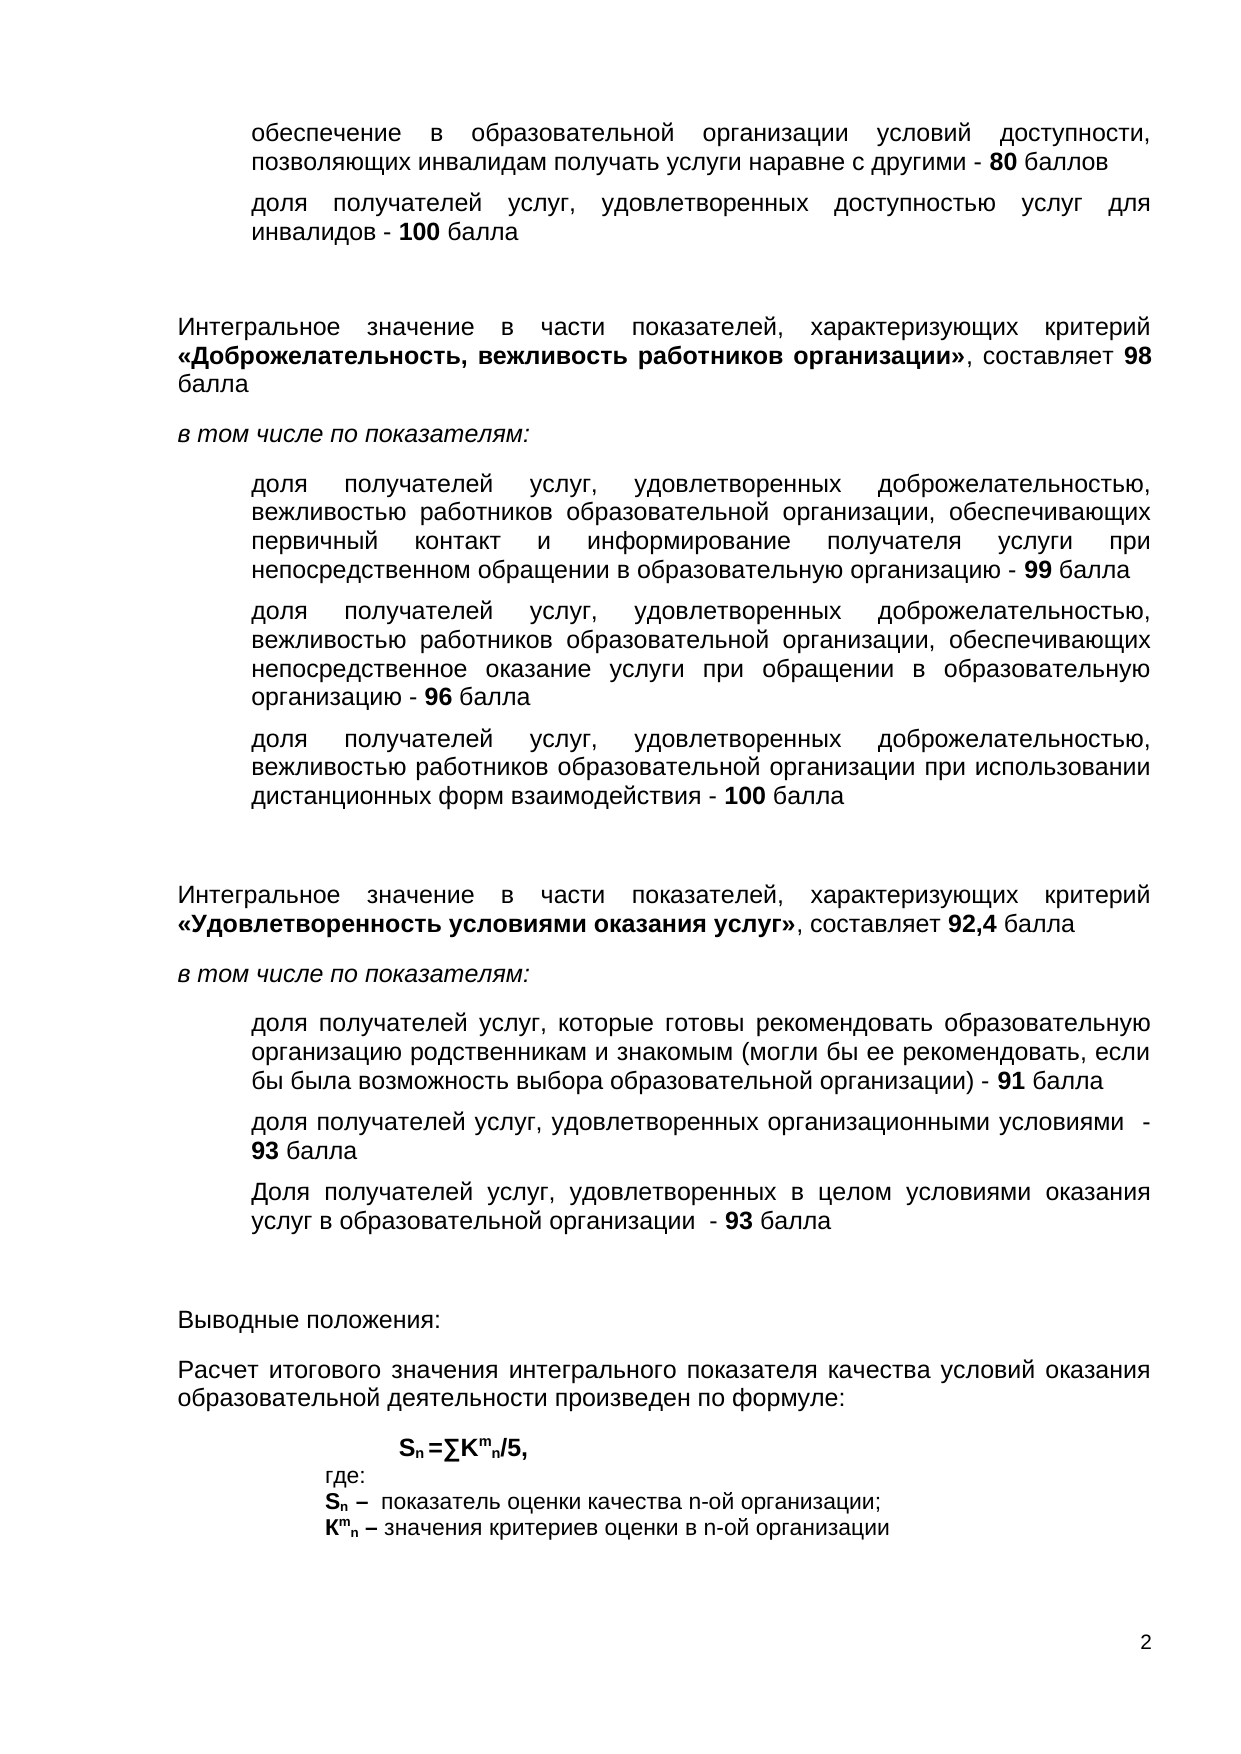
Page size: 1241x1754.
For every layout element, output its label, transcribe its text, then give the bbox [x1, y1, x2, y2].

text Sn =∑Kmn/5, [398, 1433, 1152, 1462]
text доля получателей услуг, которые готовы рекомендовать образовательную организацию родственникам и знакомым (могли бы ее рекомендовать, если бы была возможность выбора образовательной организации) - 91 балла [251, 1008, 1152, 1094]
text доля получателей услуг, удовлетворенных доброжелательностью, вежливостью работников образовательной организации при использовании дистанционных форм взаимодействия - 100 балла [251, 723, 1152, 810]
text Доля получателей услуг, удовлетворенных в целом условиями оказания услуг в образовательной организации - 93 балла [251, 1177, 1152, 1234]
text в том числе по показателям: [177, 419, 1152, 448]
text Расчет итогового значения интегрального показателя качества условий оказания образовательной деятельности произведен по формуле: [177, 1354, 1152, 1412]
text обеспечение в образовательной организации условий доступности, позволяющих инвалидам получать услуги наравне с другими - 80 баллов [251, 118, 1152, 176]
text где: [325, 1462, 1152, 1488]
text доля получателей услуг, удовлетворенных доброжелательностью, вежливостью работников образовательной организации, обеспечивающих непосредственное оказание услуги при обращении в образовательную организацию - 96 балла [251, 596, 1152, 711]
text доля получателей услуг, удовлетворенных доступностью услуг для инвалидов - 100 балла [251, 188, 1152, 246]
text доля получателей услуг, удовлетворенных доброжелательностью, вежливостью работников образовательной организации, обеспечивающих первичный контакт и информирование получателя услуги при непосредственном обращении в образовательную организацию - 99 балла [251, 468, 1152, 583]
text Sn – показатель оценки качества n-ой организации; [325, 1488, 1152, 1514]
text Интегральное значение в части показателей, характеризующих критерий «Удовлетворенность условиями оказания услуг», составляет 92,4 балла [177, 880, 1152, 938]
text в том числе по показателям: [177, 959, 1152, 987]
text доля получателей услуг, удовлетворенных организационными условиями - 93 балла [251, 1107, 1152, 1164]
text Выводные положения: [177, 1305, 1152, 1334]
text Кmn – значения критериев оценки в n-ой организации [325, 1514, 1152, 1541]
text Интегральное значение в части показателей, характеризующих критерий «Доброжелательность, вежливость работников организации», составляет 98 балла [177, 312, 1152, 398]
